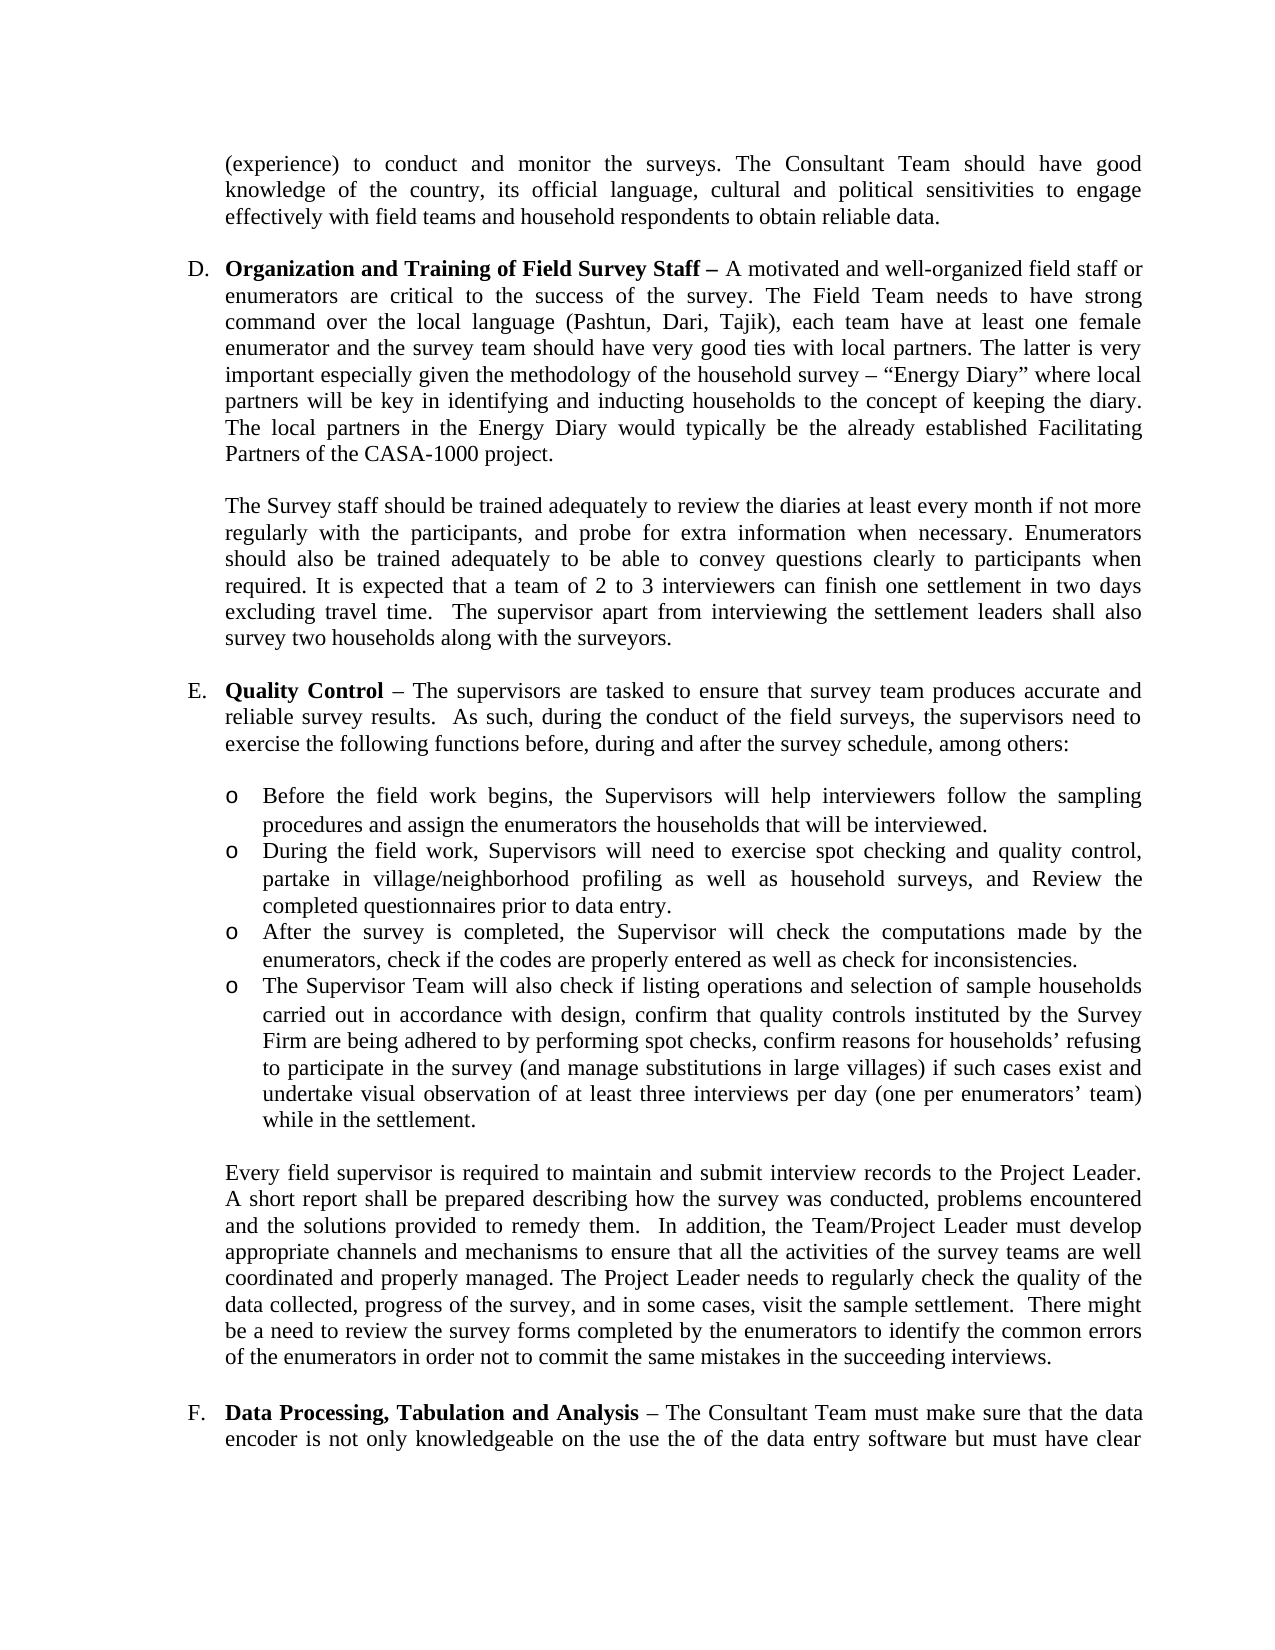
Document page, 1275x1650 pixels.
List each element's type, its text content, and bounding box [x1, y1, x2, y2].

list During the field work, Supervisors will need to exercise spot checking and quality control, partake in village/neighborhood profiling as well as household surveys, and Review the completed questionnaires prior to data entry. [225, 837, 1144, 918]
list After the survey is completed, the Supervisor will check the computations made by the enumerators, check if the codes are properly entered as well as check for inconsistencies. [225, 918, 1144, 973]
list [187, 150, 1144, 229]
list The Supervisor Team will also check if listing operations and selection of sample households carried out in accordance with design, confirm that quality controls instituted by the Survey Firm are being adhered to by performing spot checks, confirm reasons for households’ refusing to participate in the survey (and manage substitutions in large villages) if such cases exist and undertake visual observation of at least three interviews per day (one per enumerators’ team) while in the settlement. [225, 973, 1144, 1133]
list Before the field work begins, the Supervisors will help interviewers follow the sampling procedures and assign the enumerators the households that will be interviewed. [225, 782, 1144, 837]
text Every field supervisor is required to maintain and submit interview records to the Project Leader. A short report shall be prepared describing how the survey was conducted, problems encountered and the solutions provided to remedy them. In addition, the Team/Project Leader must develop appropriate channels and mechanisms to ensure that all the activities of the survey teams are well coordinated and properly managed. The Project Leader needs to regularly check the quality of the data collected, progress of the survey, and in some cases, visit the sample settlement. There might be a need to review the survey forms completed by the enumerators to identify the common errors of the enumerators in order not to commit the same mistakes in the succeeding interviews. [225, 1159, 1144, 1370]
list Organization and Training of Field Survey Staff – A motivated and well-organized field staff or enumerators are critical to the success of the survey. The Field Team needs to have strong command over the local language (Pashtun, Dari, Tajik), each team have at least one female enumerator and the survey team should have very good ties with local partners. The latter is very important especially given the methodology of the household survey – “Energy Diary” where local partners will be key in identifying and inducting households to the concept of keeping the diary. The local partners in the Energy Diary would typically be the already established Facilitating Partners of the CASA-1000 project. [187, 255, 1144, 466]
list Quality Control – The supervisors are tasked to ensure that survey team produces accurate and reliable survey results. As such, during the conduct of the field surveys, the supervisors need to exercise the following functions before, during and after the survey schedule, among others: [187, 677, 1144, 756]
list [187, 1398, 1144, 1451]
text The Survey staff should be trained adequately to review the diaries at least every month if not more regularly with the participants, and probe for extra information when necessary. Enumerators should also be trained adequately to be able to convey questions clearly to participants when required. It is expected that a team of 2 to 3 interviewers can finish one settlement in two days excluding travel time. The supervisor apart from interviewing the settlement leaders shall also survey two households along with the surveyors. [225, 493, 1144, 651]
